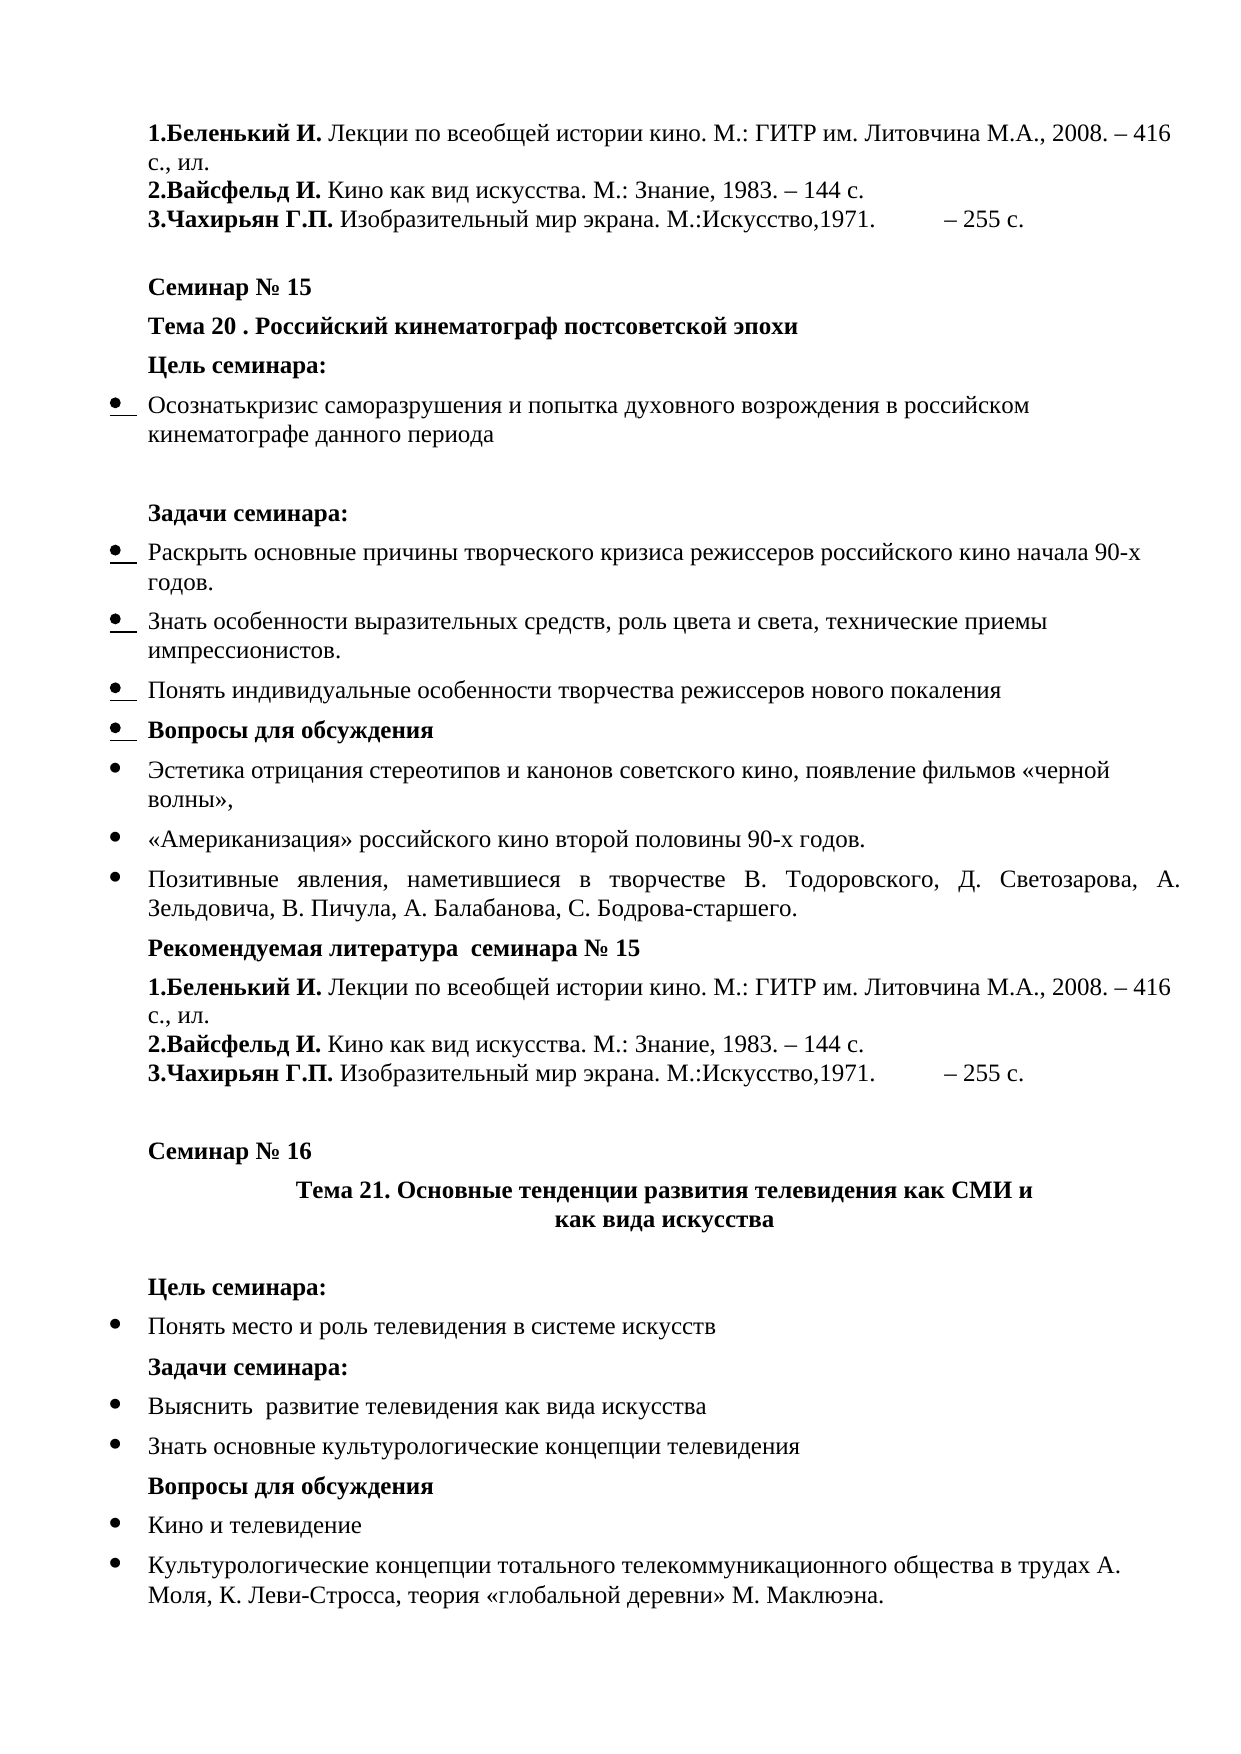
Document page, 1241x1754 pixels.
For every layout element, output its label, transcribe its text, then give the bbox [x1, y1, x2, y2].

list Понять место и роль телевидения в системе искусств [110, 1311, 1181, 1341]
text как вида искусства [148, 1204, 1181, 1233]
text 2.Вайсфельд И. Кино как вид искусства. М.: Знание, 1983. – 144 с. [148, 176, 1181, 204]
list Понять индивидуальные особенности творчества режиссеров нового покаления [110, 675, 1181, 704]
list 3.Чахирьян Г.П. Изобразительный мир экрана. М.:Искусство,1971. – 255 с. [148, 1058, 1181, 1087]
text Вопросы для обсуждения [148, 1471, 1181, 1500]
list Выяснить развитие телевидения как вида искусства [110, 1391, 1181, 1420]
text 2.Вайсфельд И. Кино как вид искусства. М.: Знание, 1983. – 144 с. [148, 1029, 1181, 1058]
list Семинар № 15 [148, 272, 1181, 301]
list Вопросы для обсуждения [110, 715, 1181, 744]
list Знать основные культурологические концепции телевидения [110, 1431, 1181, 1461]
text Тема 20 . Российский кинематограф постсоветской эпохи [148, 311, 1181, 340]
text Тема 21. Основные тенденции развития телевидения как СМИ и [148, 1176, 1181, 1204]
list Позитивные явления, наметившиеся в творчестве В. Тодоровского, Д. Светозарова, А. Зельдовича, В. Пичула, А. Балабанова, С. Бодрова-старшего. [110, 864, 1181, 922]
list Семинар № 16 [148, 1136, 1181, 1165]
list 1.Беленький И. Лекции по всеобщей истории кино. М.: ГИТР им. Литовчина М.А., 2008. – 416 с., ил. [148, 972, 1181, 1029]
list Осознатькризис саморазрушения и попытка духовного возрождения в российском кинематографе данного периода [110, 390, 1181, 448]
list Культурологические концепции тотального телекоммуникационного общества в трудах А. Моля, К. Леви-Стросса, теория «глобальной деревни» М. Маклюэна. [110, 1550, 1181, 1609]
list 1.Беленький И. Лекции по всеобщей истории кино. М.: ГИТР им. Литовчина М.А., 2008. – 416 с., ил. [148, 118, 1181, 176]
list Раскрыть основные причины творческого кризиса режиссеров российского кино начала 90-х годов. [110, 537, 1181, 595]
list Кино и телевидение [110, 1510, 1181, 1540]
text Задачи семинара: [148, 498, 1181, 527]
text Цель семинара: [148, 1272, 1181, 1301]
list 3.Чахирьян Г.П. Изобразительный мир экрана. М.:Искусство,1971. – 255 с. [148, 204, 1181, 233]
list Знать особенности выразительных средств, роль цвета и света, технические приемы импрессионистов. [110, 606, 1181, 664]
list «Американизация» российского кино второй половины 90-х годов. [110, 824, 1181, 853]
text Цель семинара: [148, 351, 1181, 379]
text Задачи семинара: [148, 1352, 1181, 1380]
list Эстетика отрицания стереотипов и канонов советского кино, появление фильмов «черной волны», [110, 755, 1181, 813]
text Рекомендуемая литература семинара № 15 [148, 933, 1181, 961]
